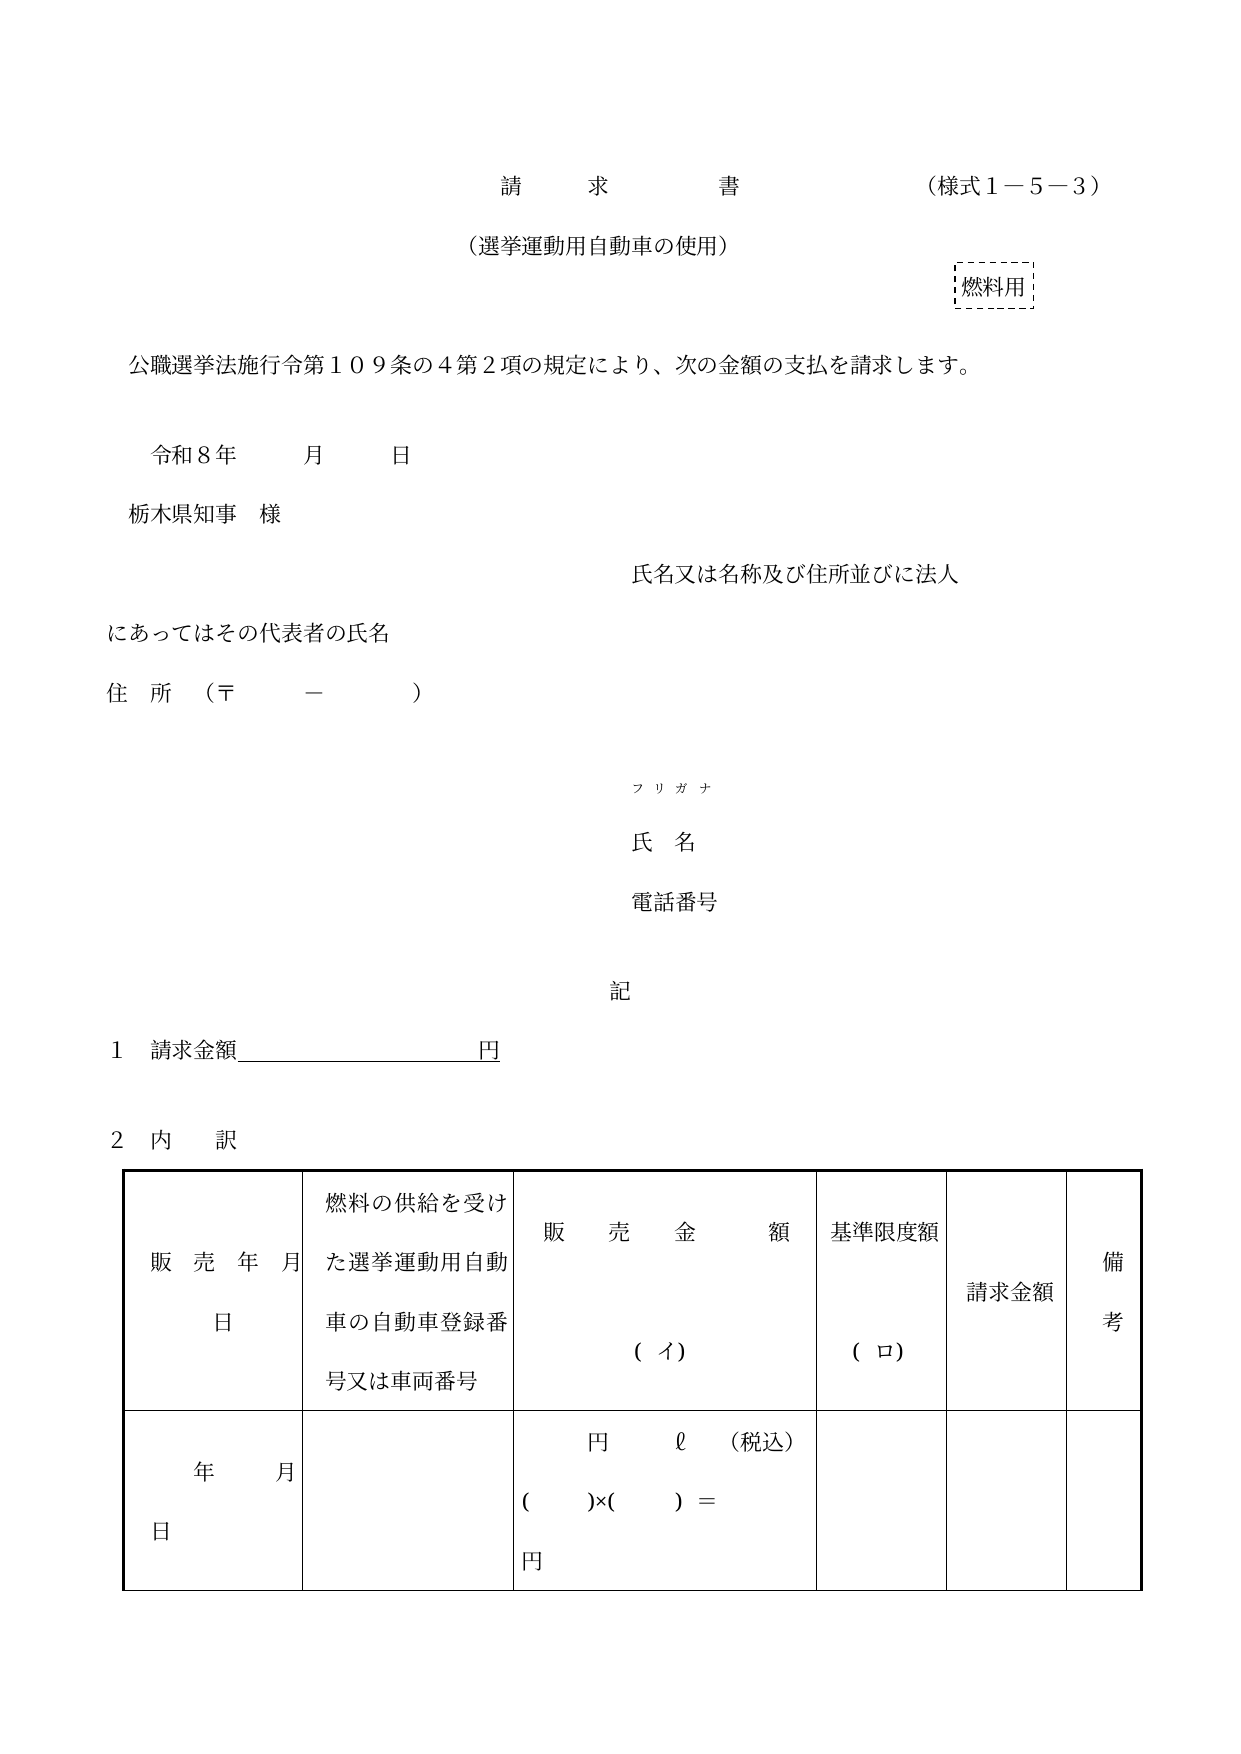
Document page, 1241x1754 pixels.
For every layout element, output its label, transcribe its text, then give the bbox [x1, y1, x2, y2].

table_header 販売年月日 [125, 1172, 302, 1410]
text 令和８年 月 日 [106, 424, 1134, 483]
text ２ 内 訳 [106, 1109, 1134, 1168]
text 氏 名 [106, 811, 1134, 871]
text （選挙運動用自動車の使用） [106, 215, 1134, 275]
table_header 販売金額 (イ) [514, 1172, 816, 1410]
text １ 請求金額 円 [106, 1019, 1134, 1079]
table_cell 円 ℓ （税込） ( )×( )＝ 円 [514, 1411, 816, 1590]
text フリガナ [106, 751, 1134, 811]
table_cell 年 月 日 [125, 1411, 302, 1590]
text 氏名又は名称及び住所並びに法人 にあってはその代表者の氏名 住 所 （〒 － ） [106, 543, 1134, 722]
text 電話番号 [106, 871, 1134, 930]
table_cell [303, 1411, 513, 1590]
table_cell [947, 1411, 1066, 1590]
table_header 燃料の供給を受けた選挙運動用自動車の自動車登録番号又は車両番号 [303, 1172, 513, 1410]
text 栃木県知事 様 [106, 483, 1134, 543]
table_cell [817, 1411, 946, 1590]
text 記 [106, 960, 1134, 1019]
table_header 請求金額 [947, 1172, 1066, 1410]
table_cell [1067, 1411, 1140, 1590]
text 公職選挙法施行令第１０９条の４第２項の規定により、次の金額の支払を請求します。 [106, 334, 1134, 394]
table_header 備 考 [1067, 1172, 1140, 1410]
text 請求書 （様式１―５―３） [106, 156, 1134, 215]
table_header 基準限度額 (ロ) [817, 1172, 946, 1410]
